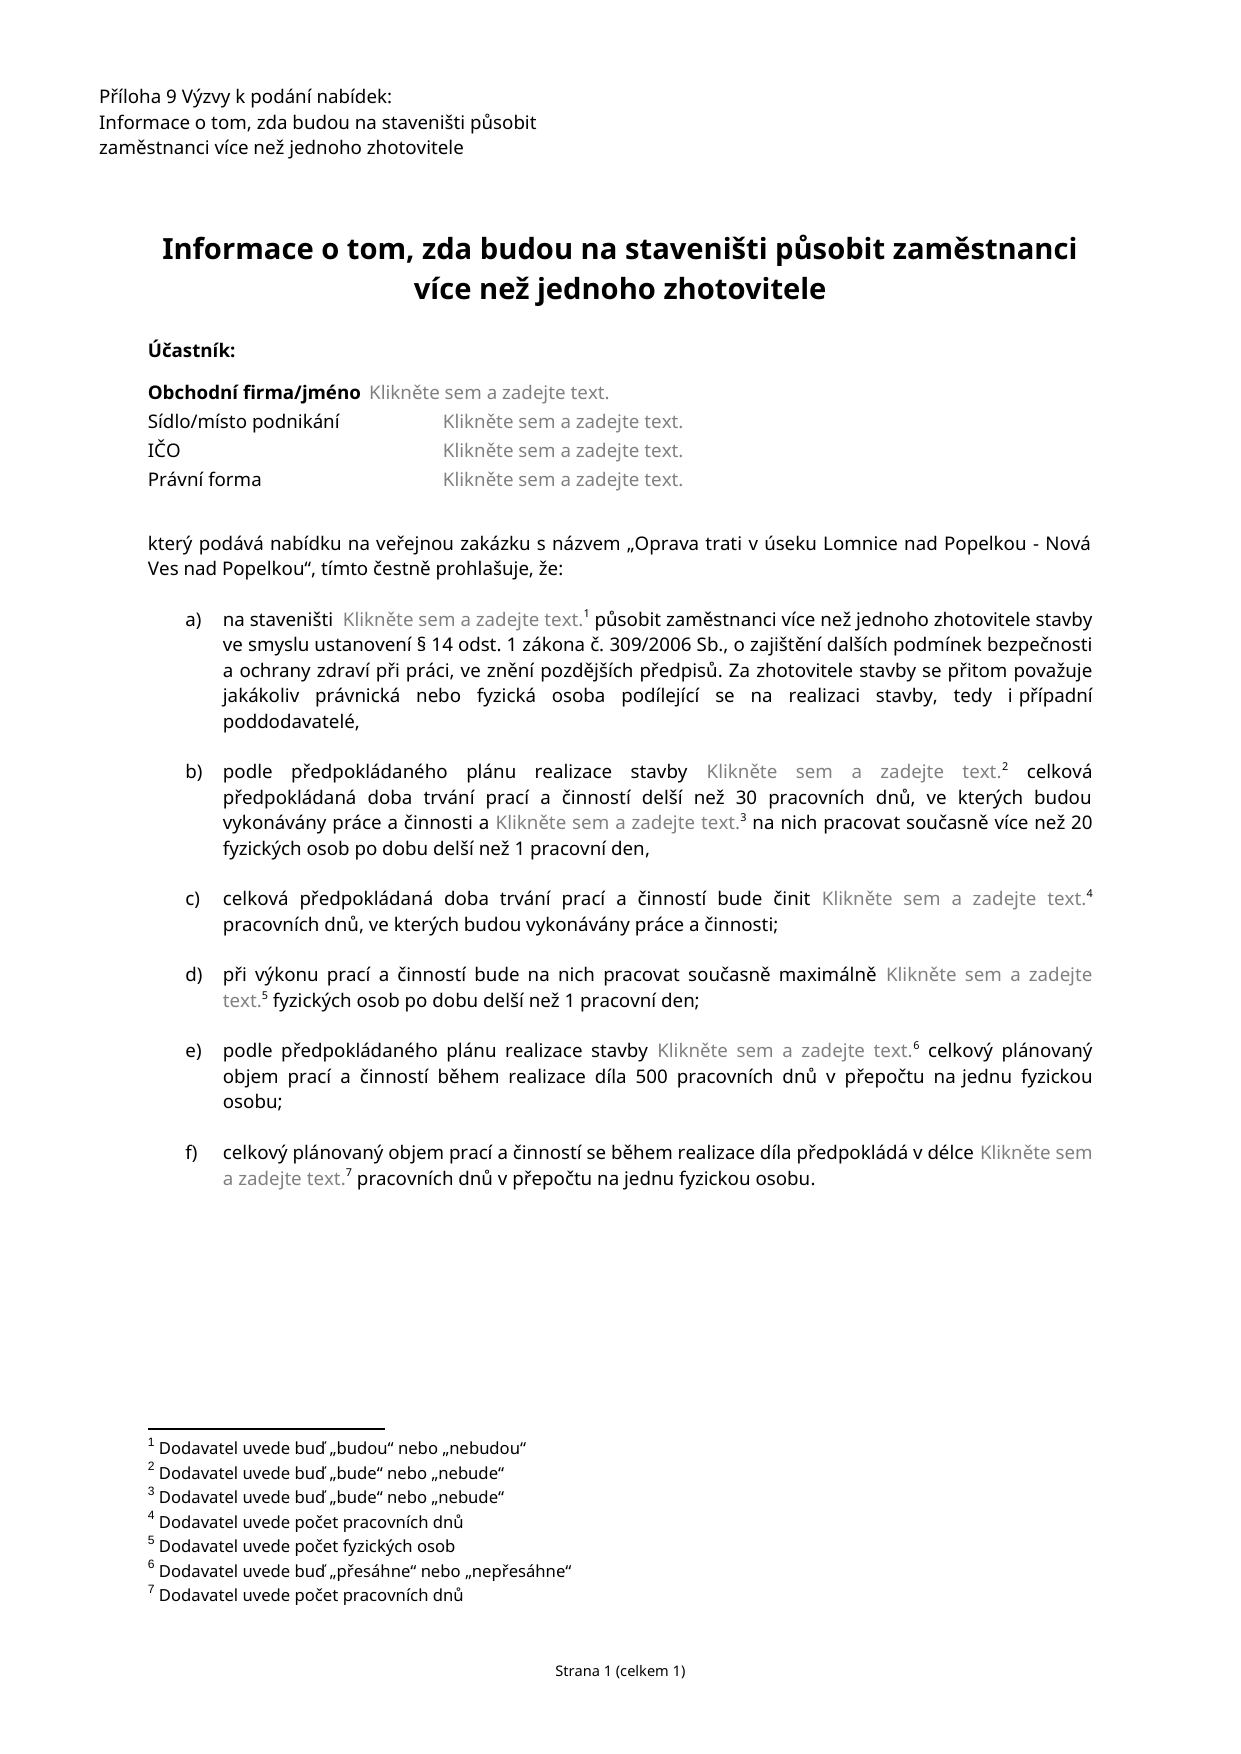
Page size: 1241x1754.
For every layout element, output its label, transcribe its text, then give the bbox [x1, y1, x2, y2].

list celková předpokládaná doba trvání prací a činností bude činit pracovních dnů, ve kterých budou vykonávány práce a činnosti; [185, 886, 1093, 937]
text Obchodní firma/jméno [148, 376, 1093, 405]
text Právní forma [148, 463, 1093, 492]
list celkový plánovaný objem prací a činností se během realizace díla předpokládá v délce pracovních dnů v přepočtu na jednu fyzickou osobu. [185, 1139, 1093, 1190]
title Informace o tom, zda budou na staveništi působit zaměstnanci více než jednoho zhotovitele [148, 228, 1093, 308]
text IČO [148, 434, 1093, 463]
list podle předpokládaného plánu realizace stavby celková předpokládaná doba trvání prací a činností delší než 30 pracovních dnů, ve kterých budou vykonávány práce a činnosti a na nich pracovat současně více než 20 fyzických osob po dobu delší než 1 pracovní den, [185, 759, 1093, 861]
list při výkonu prací a činností bude na nich pracovat současně maximálně fyzických osob po dobu delší než 1 pracovní den; [185, 962, 1093, 1013]
text Sídlo/místo podnikání [148, 405, 1093, 434]
text který podává nabídku na veřejnou zakázku s názvem „Oprava trati v úseku Lomnice nad Popelkou - Nová Ves nad Popelkou“, tímto čestně prohlašuje, že: [148, 530, 1093, 581]
list na staveništi působit zaměstnanci více než jednoho zhotovitele stavby ve smyslu ustanovení § 14 odst. 1 zákona č. 309/2006 Sb., o zajištění dalších podmínek bezpečnosti a ochrany zdraví při práci, ve znění pozdějších předpisů. Za zhotovitele stavby se přitom považuje jakákoliv právnická nebo fyzická osoba podílející se na realizaci stavby, tedy i případní poddodavatelé, [185, 606, 1093, 734]
text Účastník: [148, 333, 1093, 364]
list podle předpokládaného plánu realizace stavby celkový plánovaný objem prací a činností během realizace díla 500 pracovních dnů v přepočtu na jednu fyzickou osobu; [185, 1038, 1093, 1114]
